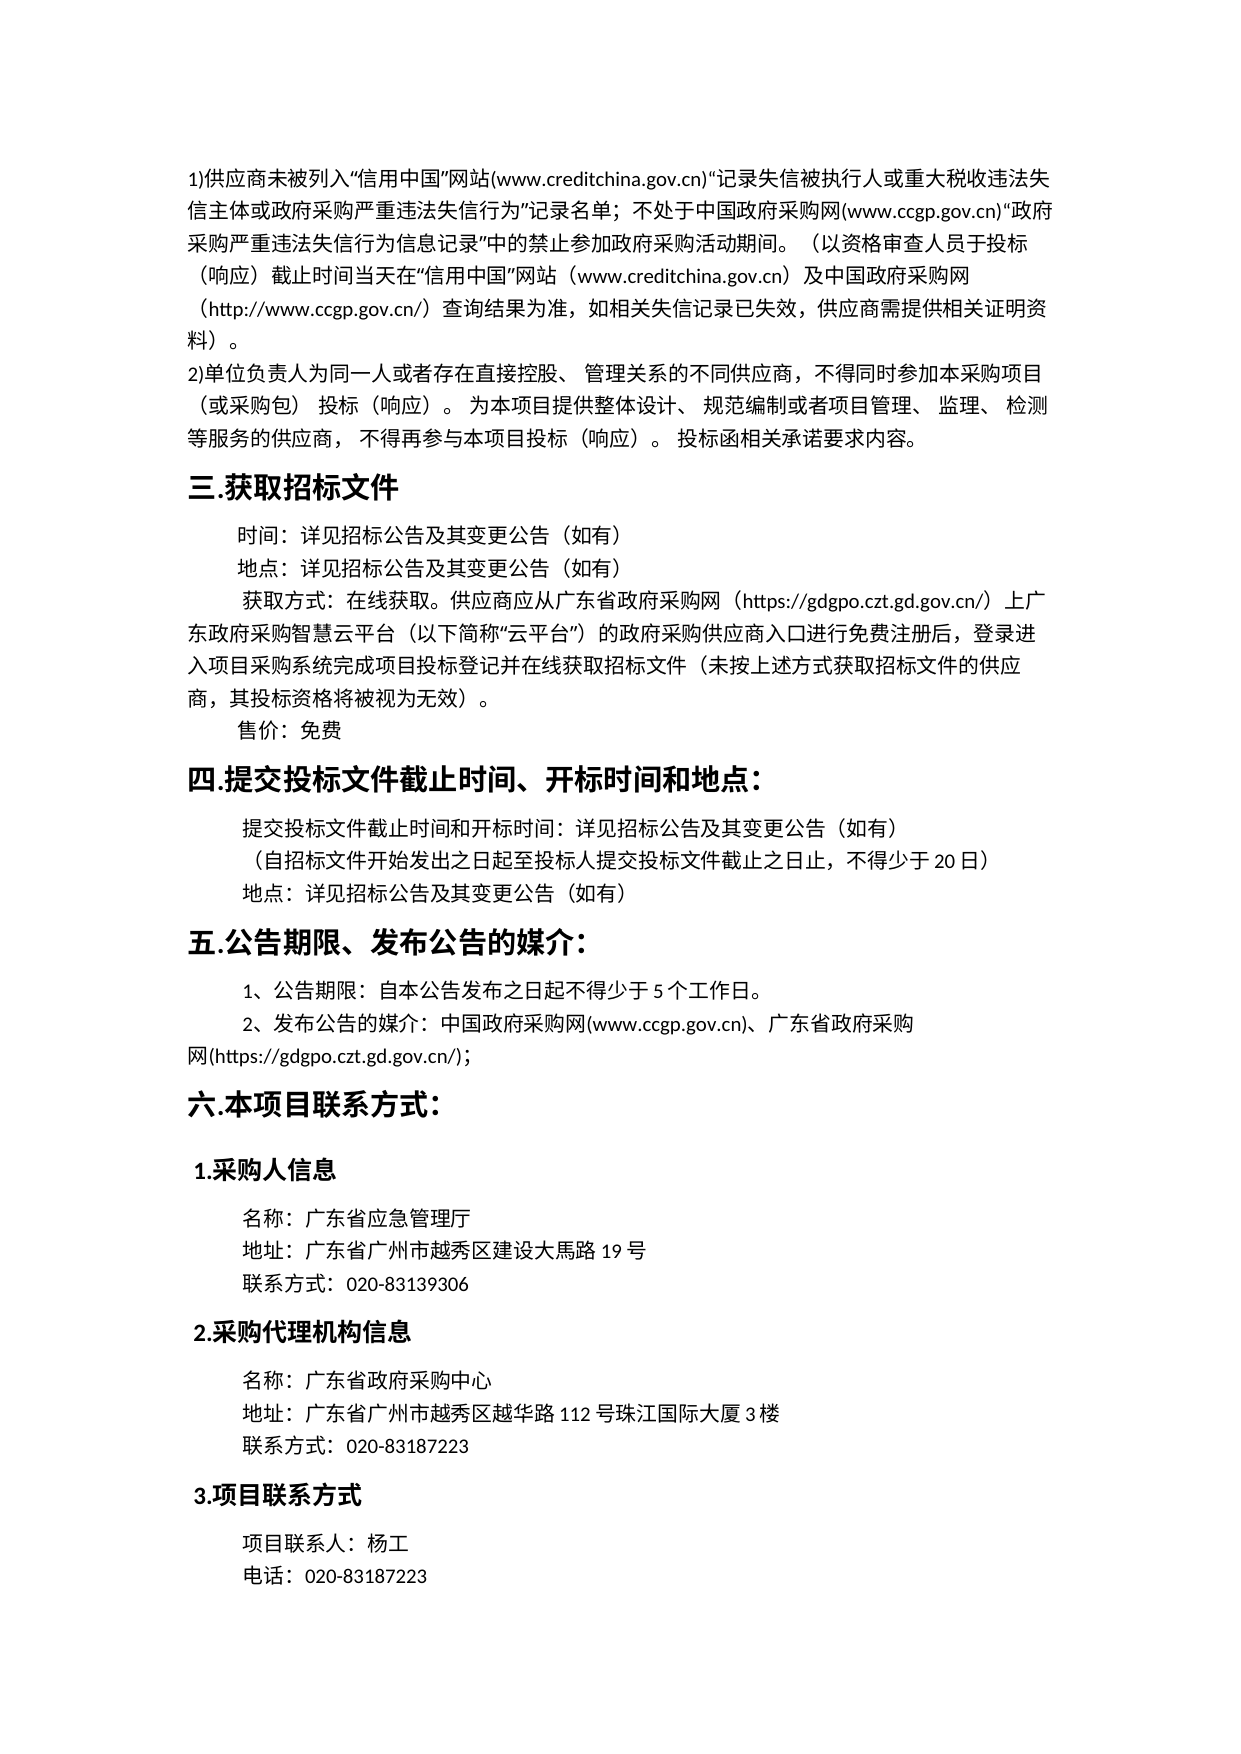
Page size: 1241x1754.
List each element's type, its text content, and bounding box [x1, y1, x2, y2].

text 三.获取招标文件 [187, 454, 1053, 519]
text 名称：广东省政府采购中心 [187, 1364, 1053, 1397]
text 联系方式：020-83139306 [187, 1267, 1053, 1299]
text 六.本项目联系方式： [187, 1072, 1053, 1137]
text 地址：广东省广州市越秀区越华路112号珠江国际大厦3楼 [187, 1397, 1053, 1429]
text 提交投标文件截止时间和开标时间：详见招标公告及其变更公告（如有） [187, 812, 1053, 844]
text 名称：广东省应急管理厅 [187, 1202, 1053, 1234]
text 2、发布公告的媒介：中国政府采购网(www.ccgp.gov.cn)、广东省政府采购网(https://gdgpo.czt.gd.gov.cn/)； [187, 1007, 1053, 1072]
text 售价：免费 [187, 714, 1053, 747]
text 获取方式：在线获取。供应商应从广东省政府采购网（https://gdgpo.czt.gd.gov.cn/）上广东政府采购智慧云平台（以下简称“云平台”）的政府采购供应商入口进行免费注册后，登录进入项目采购系统完成项目投标登记并在线获取招标文件（未按上述方式获取招标文件的供应商，其投标资格将被视为无效）。 [187, 584, 1053, 714]
text 2.采购代理机构信息 [187, 1299, 1053, 1364]
text 时间：详见招标公告及其变更公告（如有） [187, 519, 1053, 552]
text 1.采购人信息 [187, 1137, 1053, 1202]
text 3.项目联系方式 [187, 1462, 1053, 1527]
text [187, 162, 1053, 357]
text 地点：详见招标公告及其变更公告（如有） [187, 552, 1053, 584]
text 五.公告期限、发布公告的媒介： [187, 909, 1053, 974]
text 电话：020-83187223 [187, 1559, 1053, 1592]
text 1、公告期限：自本公告发布之日起不得少于5个工作日。 [187, 974, 1053, 1007]
text 联系方式：020-83187223 [187, 1429, 1053, 1462]
text 项目联系人：杨工 [187, 1527, 1053, 1559]
text 地址：广东省广州市越秀区建设大馬路19号 [187, 1234, 1053, 1267]
text 2)单位负责人为同一人或者存在直接控股、 管理关系的不同供应商，不得同时参加本采购项目（或采购包） 投标（响应）。 为本项目提供整体设计、 规范编制或者项目管理、 监理、 检测等服务的供应商， 不得再参与本项目投标（响应）。 投标函相关承诺要求内容。 [187, 357, 1053, 454]
text （自招标文件开始发出之日起至投标人提交投标文件截止之日止，不得少于20日） [187, 844, 1053, 877]
text 四.提交投标文件截止时间、开标时间和地点： [187, 747, 1053, 812]
text 地点：详见招标公告及其变更公告（如有） [187, 877, 1053, 909]
